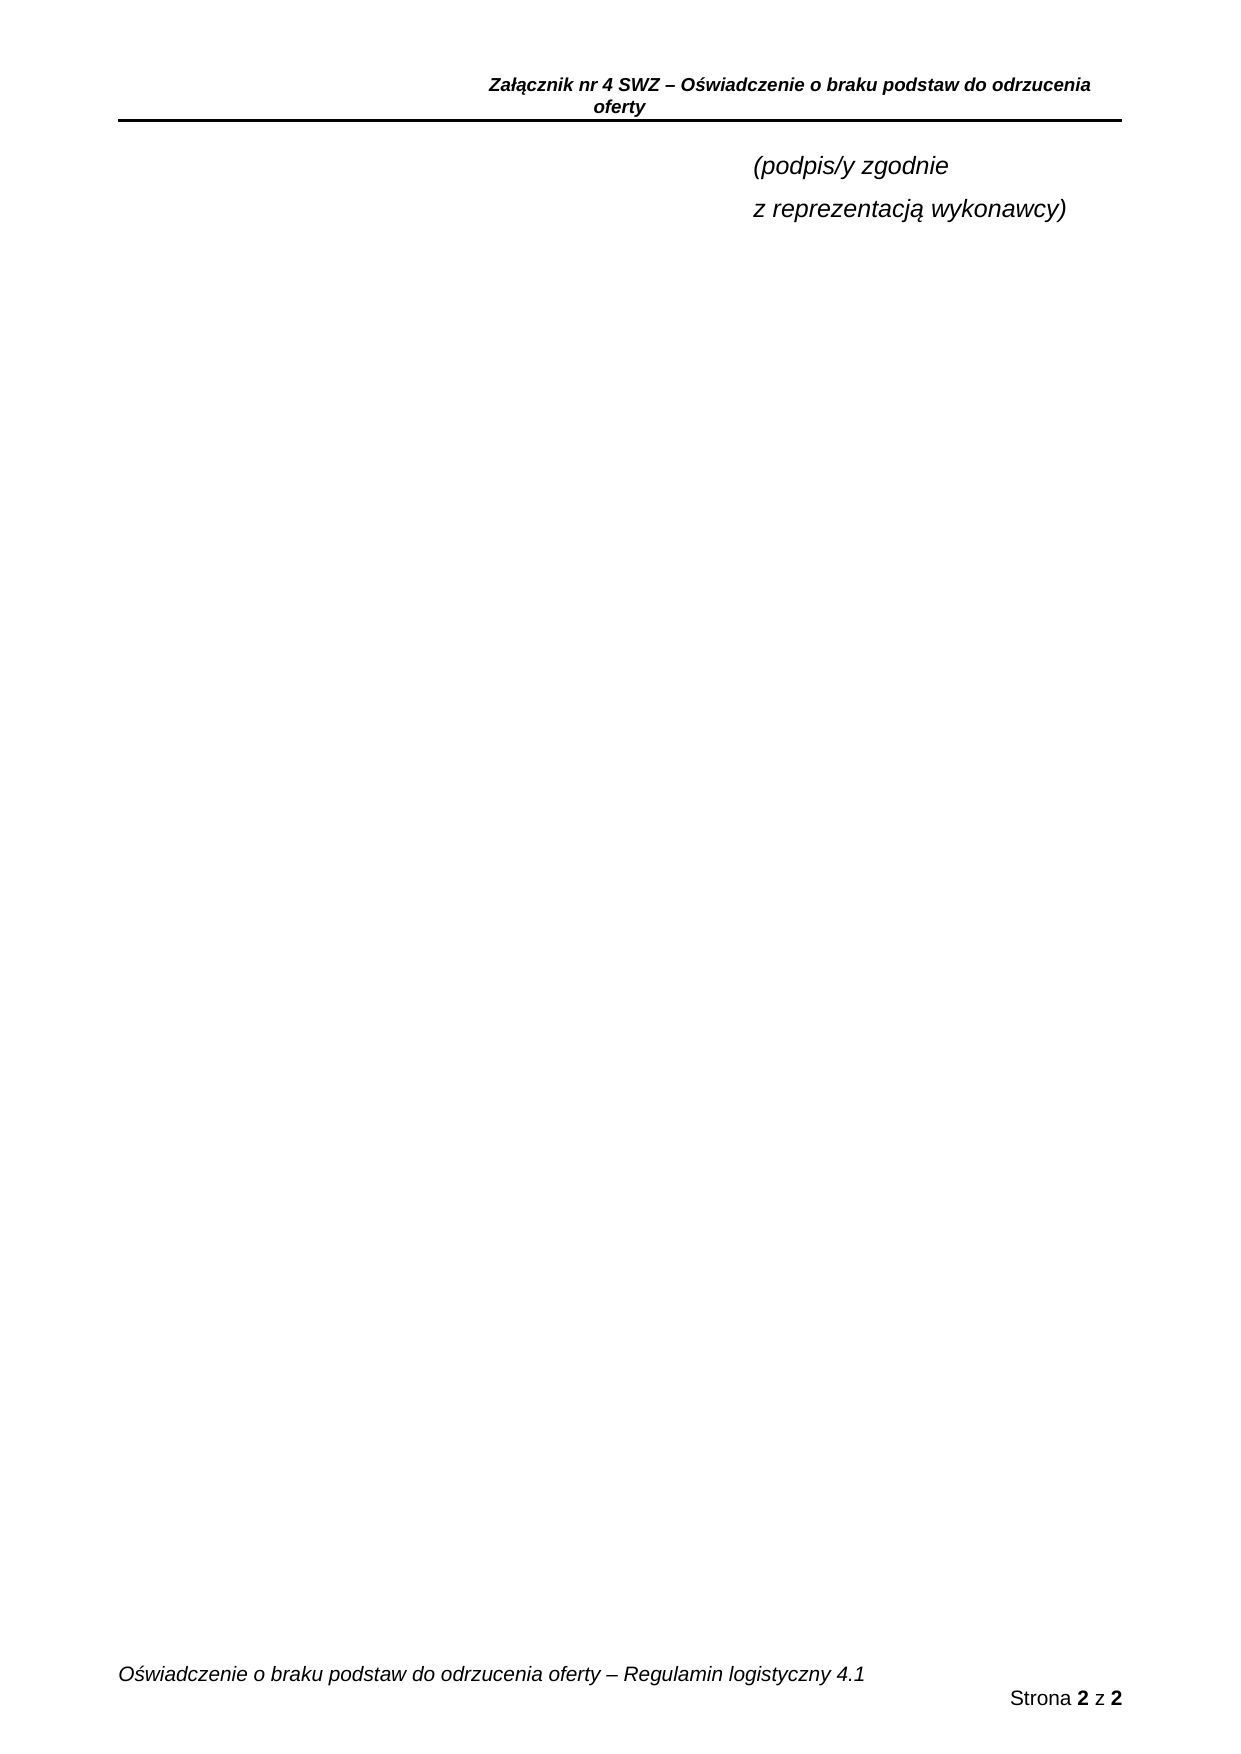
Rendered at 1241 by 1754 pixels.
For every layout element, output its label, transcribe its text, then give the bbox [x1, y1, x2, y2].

text z reprezentacją wykonawcy) [679, 194, 1122, 223]
text (podpis/y zgodnie [679, 151, 1122, 180]
